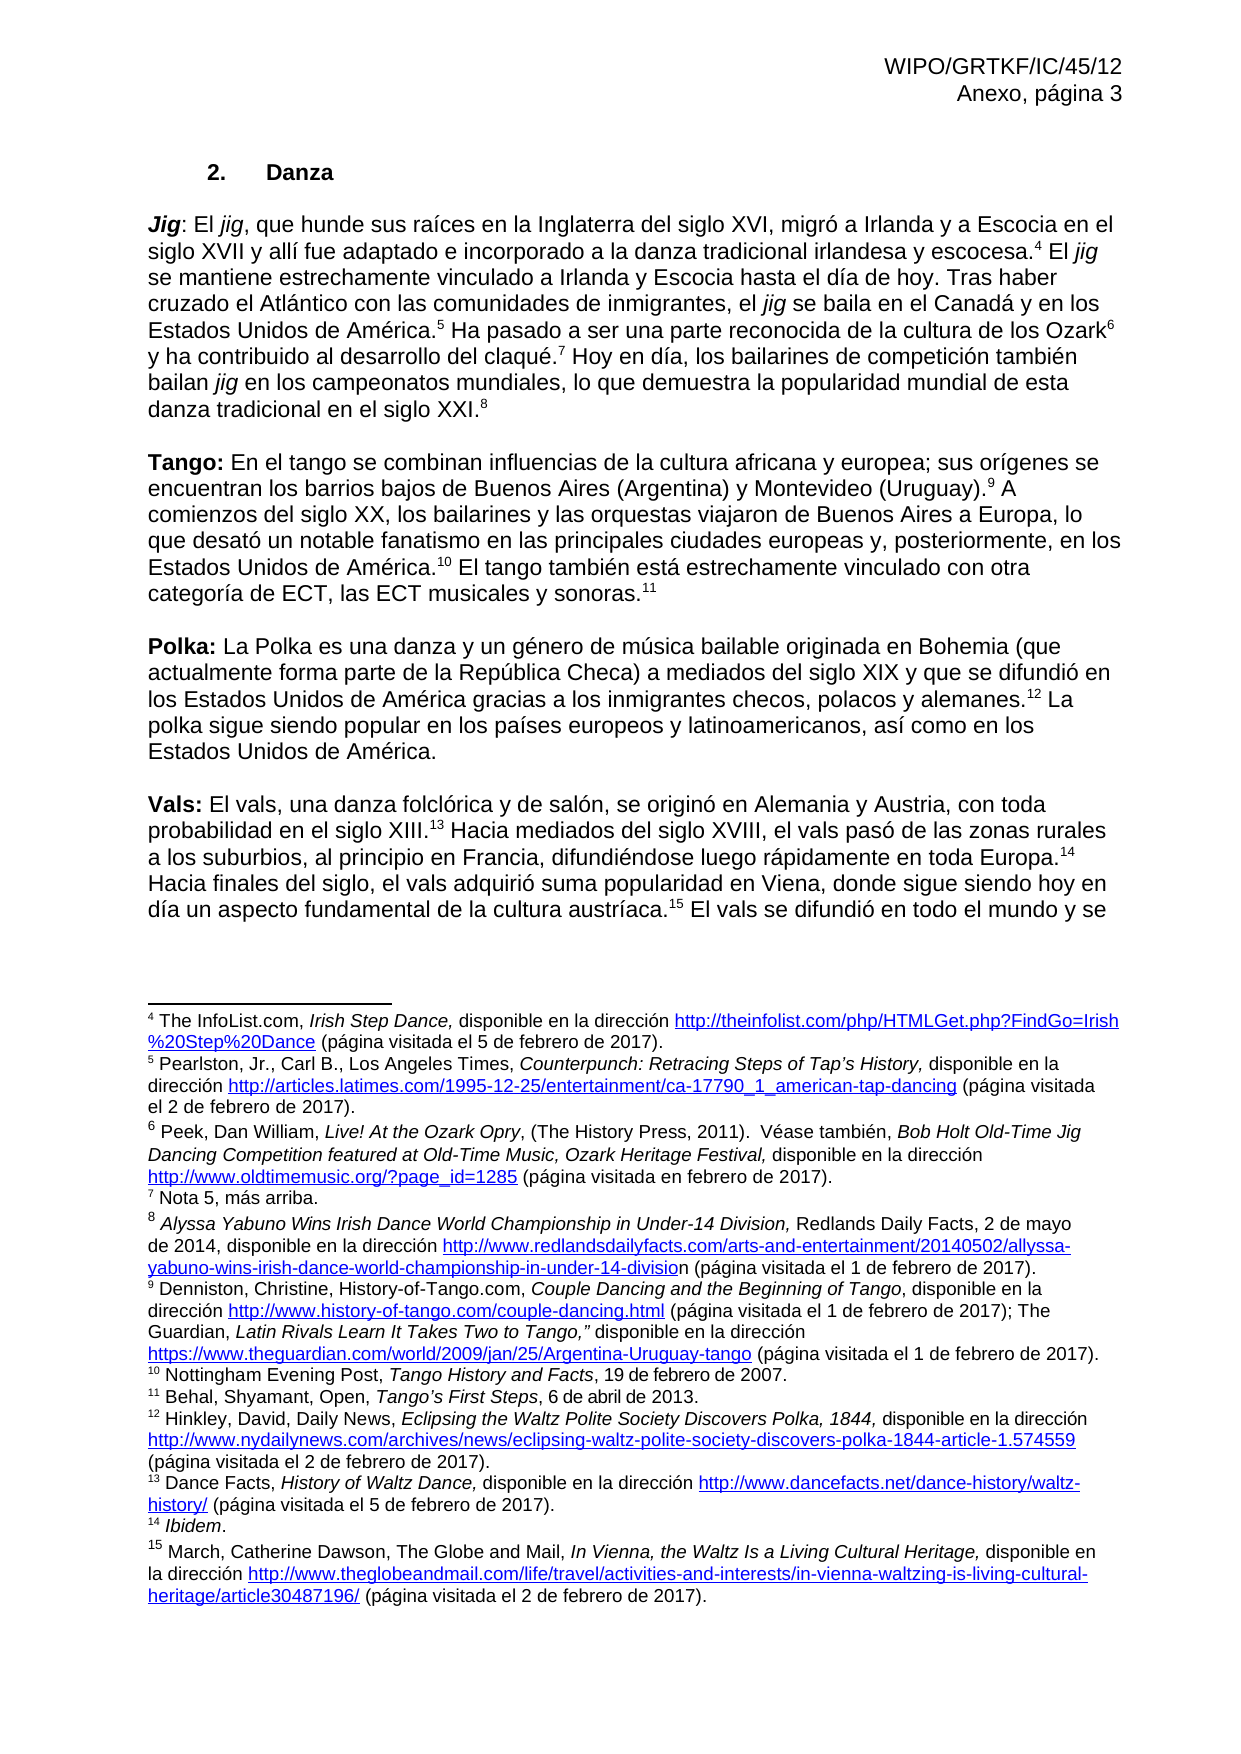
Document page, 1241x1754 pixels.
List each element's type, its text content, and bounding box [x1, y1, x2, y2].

text Jig: El jig, que hunde sus raíces en la Inglaterra del siglo XVI, migró a Irlanda y a Escocia en el siglo XVII y allí fue adaptado e incorporado a la danza tradicional irlandesa y escocesa. El jig se mantiene estrechamente vinculado a Irlanda y Escocia hasta el día de hoy. Tras haber cruzado el Atlántico con las comunidades de inmigrantes, el jig se baila en el Canadá y en los Estados Unidos de América. Ha pasado a ser una parte reconocida de la cultura de los Ozark y ha contribuido al desarrollo del claqué. Hoy en día, los bailarines de competición también bailan jig en los campeonatos mundiales, lo que demuestra la popularidad mundial de esta danza tradicional en el siglo XXI. [148, 211, 1122, 422]
text 2. Danza [148, 158, 1122, 185]
text Tango: En el tango se combinan influencias de la cultura africana y europea; sus orígenes se encuentran los barrios bajos de Buenos Aires (Argentina) y Montevideo (Uruguay). A comienzos del siglo XX, los bailarines y las orquestas viajaron de Buenos Aires a Europa, lo que desató un notable fanatismo en las principales ciudades europeas y, posteriormente, en los Estados Unidos de América. El tango también está estrechamente vinculado con otra categoría de ECT, las ECT musicales y sonoras. [148, 448, 1122, 607]
text Polka: La Polka es una danza y un género de música bailable originada en Bohemia (que actualmente forma parte de la República Checa) a mediados del siglo XIX y que se difundió en los Estados Unidos de América gracias a los inmigrantes checos, polacos y alemanes. La polka sigue siendo popular en los países europeos y latinoamericanos, así como en los Estados Unidos de América. [148, 633, 1122, 765]
text Vals: El vals, una danza folclórica y de salón, se originó en Alemania y Austria, con toda probabilidad en el siglo XIII. Hacia mediados del siglo XVIII, el vals pasó de las zonas rurales a los suburbios, al principio en Francia, difundiéndose luego rápidamente en toda Europa. Hacia finales del siglo, el vals adquirió suma popularidad en Viena, donde sigue siendo hoy en día un aspecto fundamental de la cultura austríaca. El vals se difundió en todo el mundo y se desarrollaron estilos distintivos de esa danza en Escandinavia, en México, los Estados Unidos de América y otros países. [148, 791, 1122, 923]
